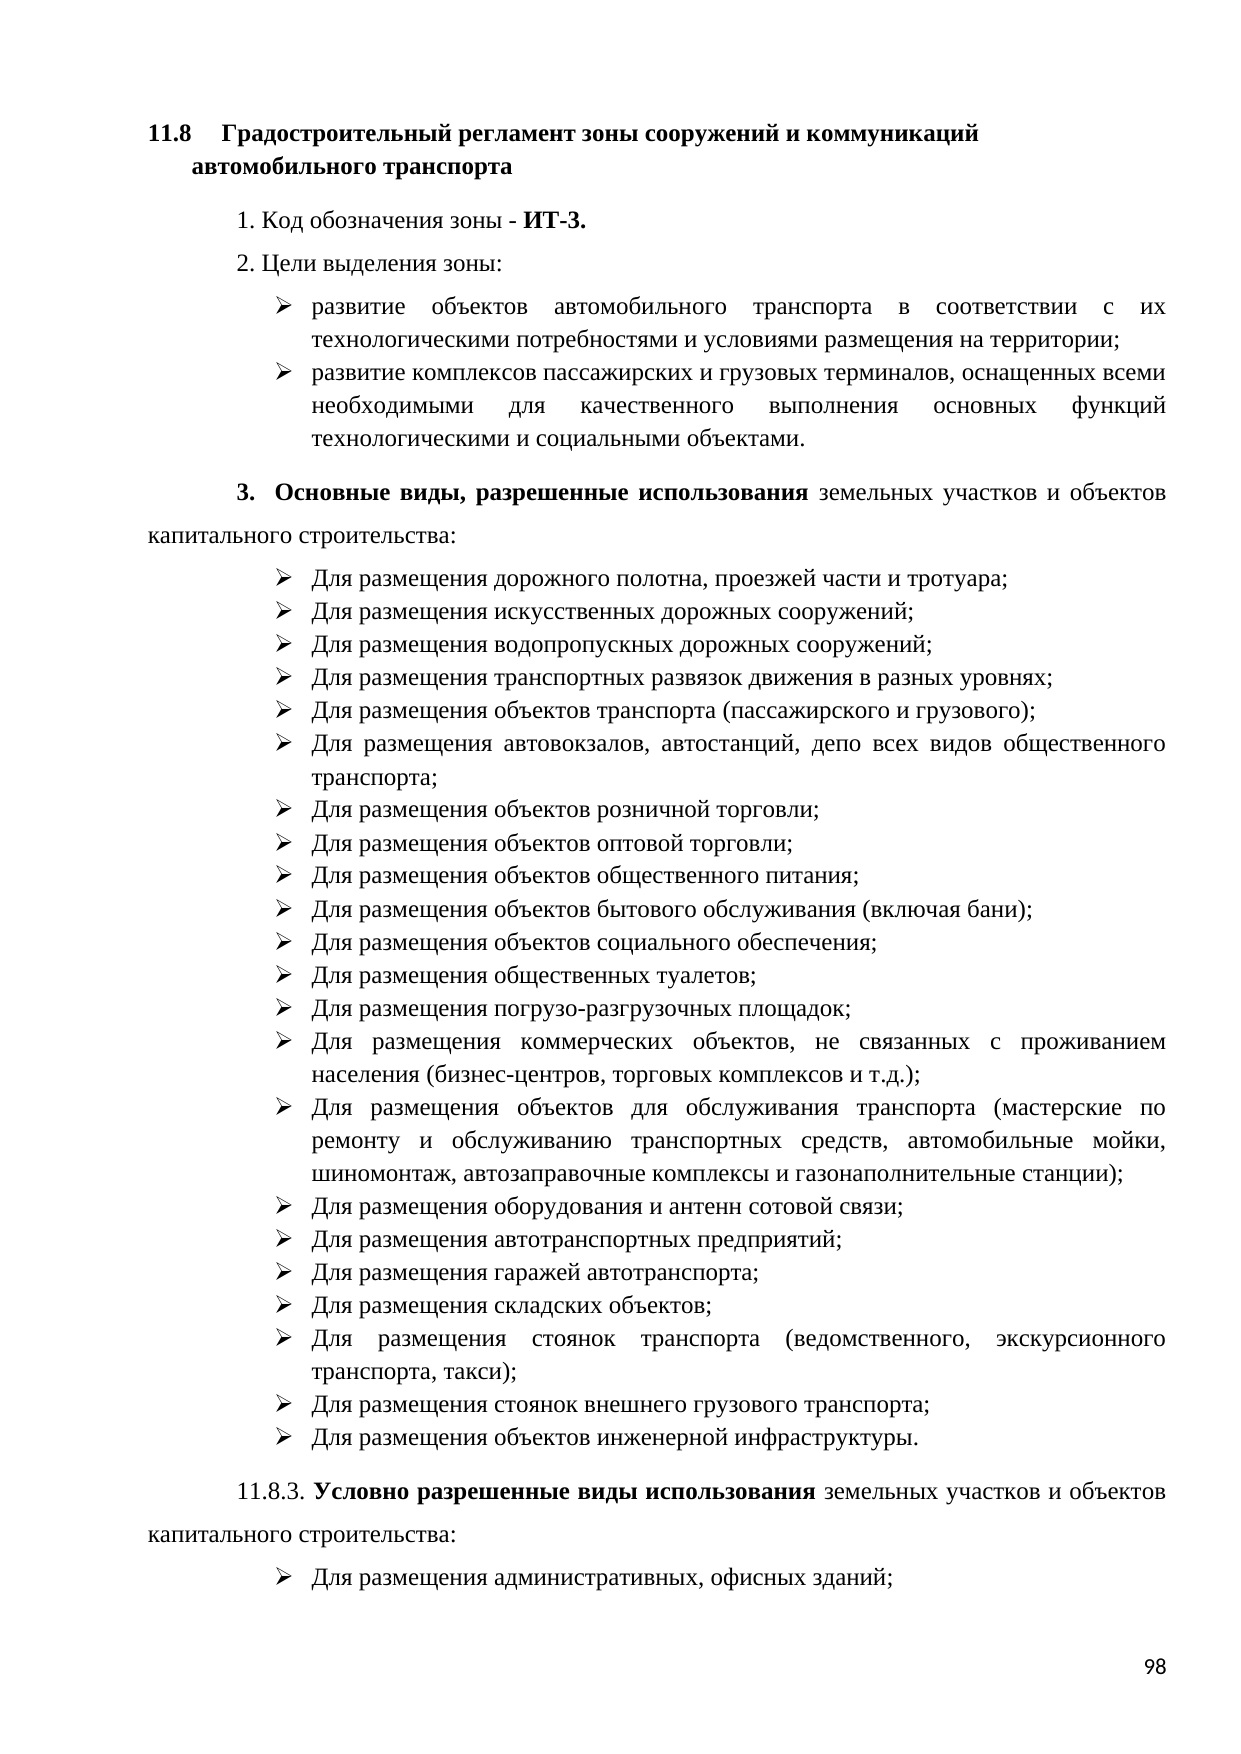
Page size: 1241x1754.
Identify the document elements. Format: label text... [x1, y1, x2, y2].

text 2. Цели выделения зоны: [148, 248, 1167, 277]
list Для размещения автотранспортных предприятий; [274, 1224, 1167, 1253]
list Для размещения погрузо-разгрузочных площадок; [274, 993, 1167, 1021]
list Для размещения коммерческих объектов, не связанных с проживанием населения (бизнес-центров, торговых комплексов и т.д.); [274, 1026, 1167, 1087]
list Для размещения объектов бытового обслуживания (включая бани); [274, 894, 1167, 922]
list Для размещения административных, офисных зданий; [274, 1562, 1167, 1591]
list Для размещения оборудования и антенн сотовой связи; [274, 1191, 1167, 1219]
text 11.8.3. Условно разрешенные виды использования земельных участков и объектов капитального строительства: [148, 1476, 1167, 1548]
list Для размещения объектов инженерной инфраструктуры. [274, 1422, 1167, 1451]
text 3. Основные виды, разрешенные использования земельных участков и объектов капитального строительства: [148, 477, 1167, 549]
list развитие комплексов пассажирских и грузовых терминалов, оснащенных всеми необходимыми для качественного выполнения основных функций технологическими и социальными объектами. [274, 357, 1167, 452]
list Для размещения объектов социального обеспечения; [274, 927, 1167, 955]
list Для размещения общественных туалетов; [274, 960, 1167, 988]
list Для размещения стоянок внешнего грузового транспорта; [274, 1389, 1167, 1418]
list Для размещения объектов общественного питания; [274, 861, 1167, 889]
list Для размещения транспортных развязок движения в разных уровнях; [274, 662, 1167, 691]
list Для размещения объектов оптовой торговли; [274, 828, 1167, 856]
list Для размещения складских объектов; [274, 1290, 1167, 1319]
list Для размещения объектов розничной торговли; [274, 794, 1167, 823]
list Для размещения дорожного полотна, проезжей части и тротуара; [274, 563, 1167, 592]
list Для размещения стоянок транспорта (ведомственного, экскурсионного транспорта, такси); [274, 1323, 1167, 1385]
list Градостроительный регламент зоны сооружений и коммуникаций автомобильного транспорта [148, 118, 1167, 180]
list Для размещения искусственных дорожных сооружений; [274, 596, 1167, 625]
list Для размещения гаражей автотранспорта; [274, 1257, 1167, 1286]
list Для размещения автовокзалов, автостанций, депо всех видов общественного транспорта; [274, 728, 1167, 790]
text 1. Код обозначения зоны - ИТ-3. [148, 205, 1167, 234]
list развитие объектов автомобильного транспорта в соответствии с их технологическими потребностями и условиями размещения на территории; [274, 291, 1167, 353]
list Для размещения водопропускных дорожных сооружений; [274, 629, 1167, 658]
list Для размещения объектов для обслуживания транспорта (мастерские по ремонту и обслуживанию транспортных средств, автомобильные мойки, шиномонтаж, автозаправочные комплексы и газонаполнительные станции); [274, 1092, 1167, 1187]
list Для размещения объектов транспорта (пассажирского и грузового); [274, 696, 1167, 724]
